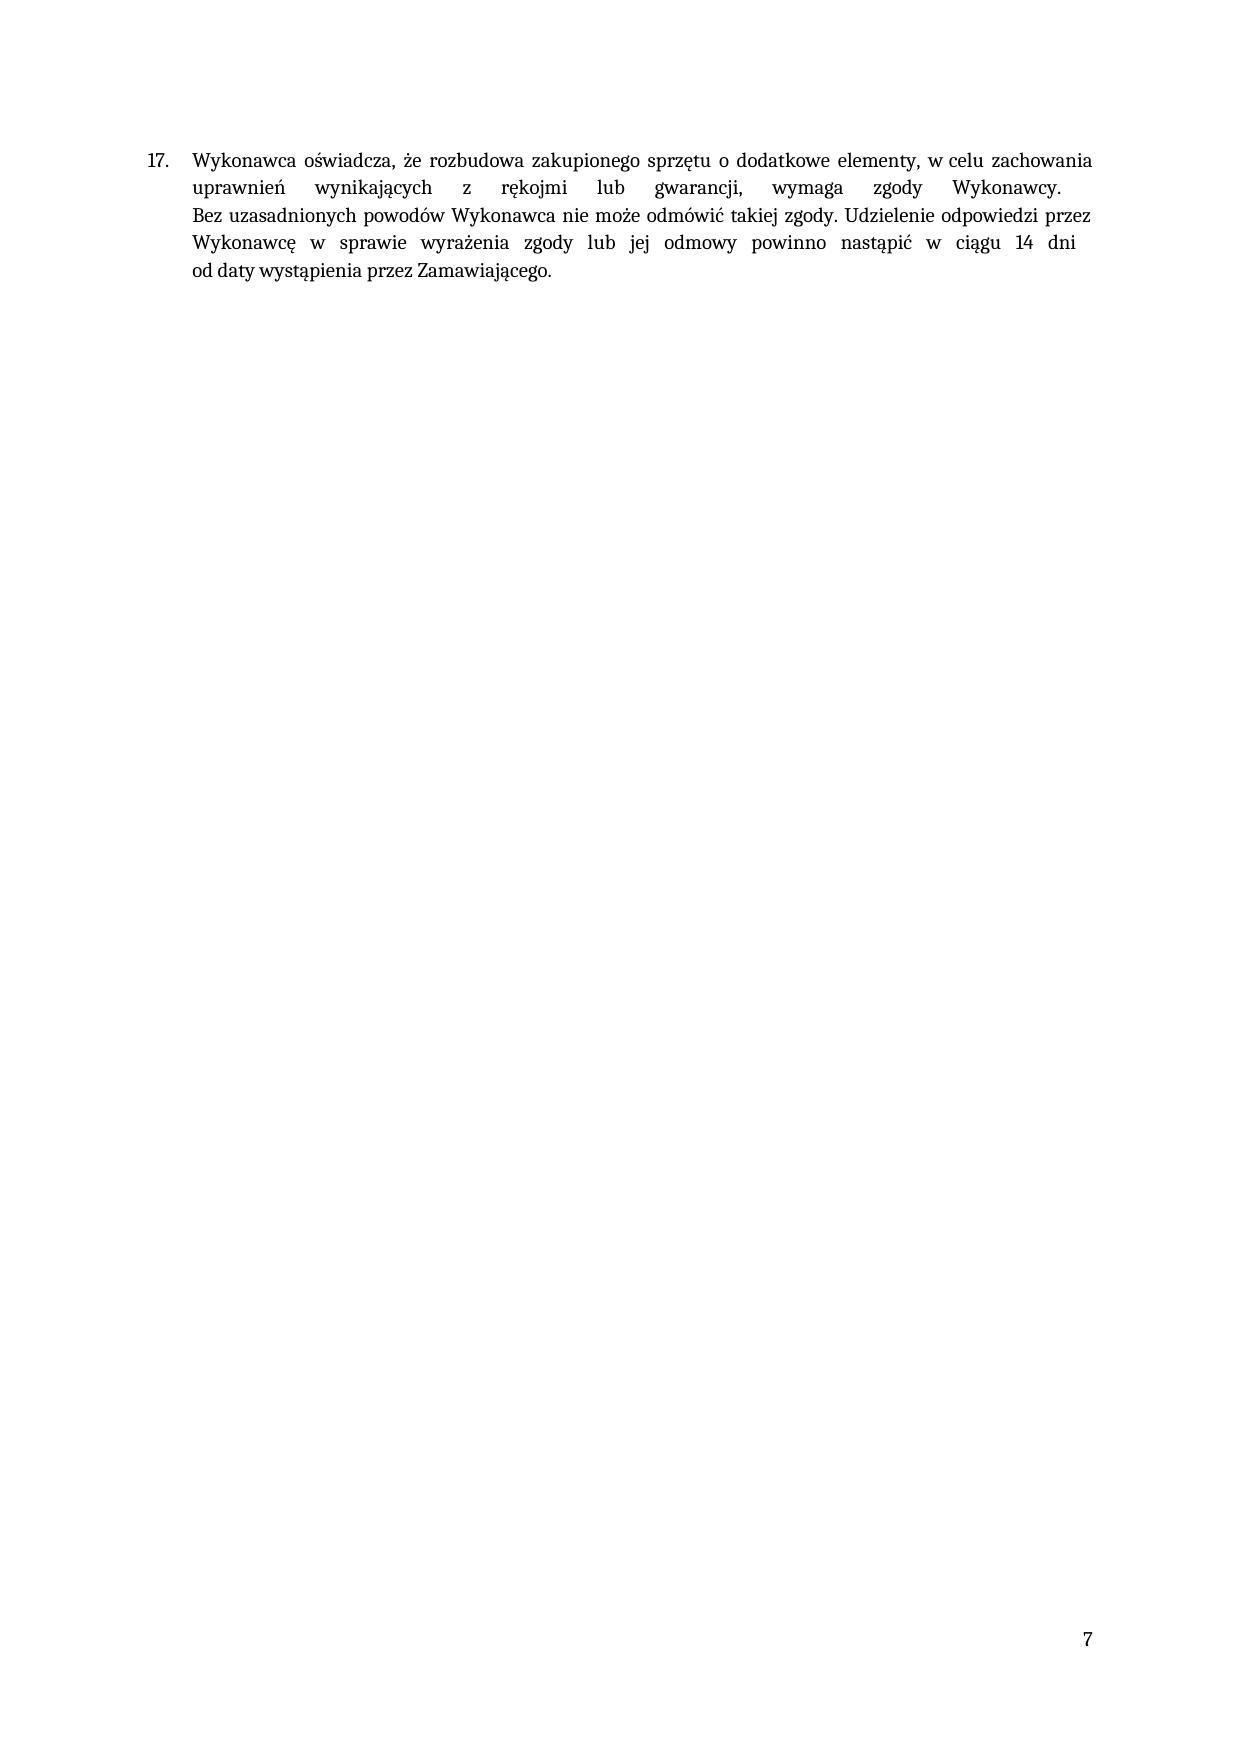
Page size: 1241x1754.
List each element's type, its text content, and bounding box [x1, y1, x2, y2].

list Wykonawca oświadcza, że rozbudowa zakupionego sprzętu o dodatkowe elementy, w celu zachowania uprawnień wynikających z rękojmi lub gwarancji, wymaga zgody Wykonawcy. Bez uzasadnionych powodów Wykonawca nie może odmówić takiej zgody. Udzielenie odpowiedzi przez Wykonawcę w sprawie wyrażenia zgody lub jej odmowy powinno nastąpić w ciągu 14 dni od daty wystąpienia przez Zamawiającego. [148, 148, 1092, 282]
